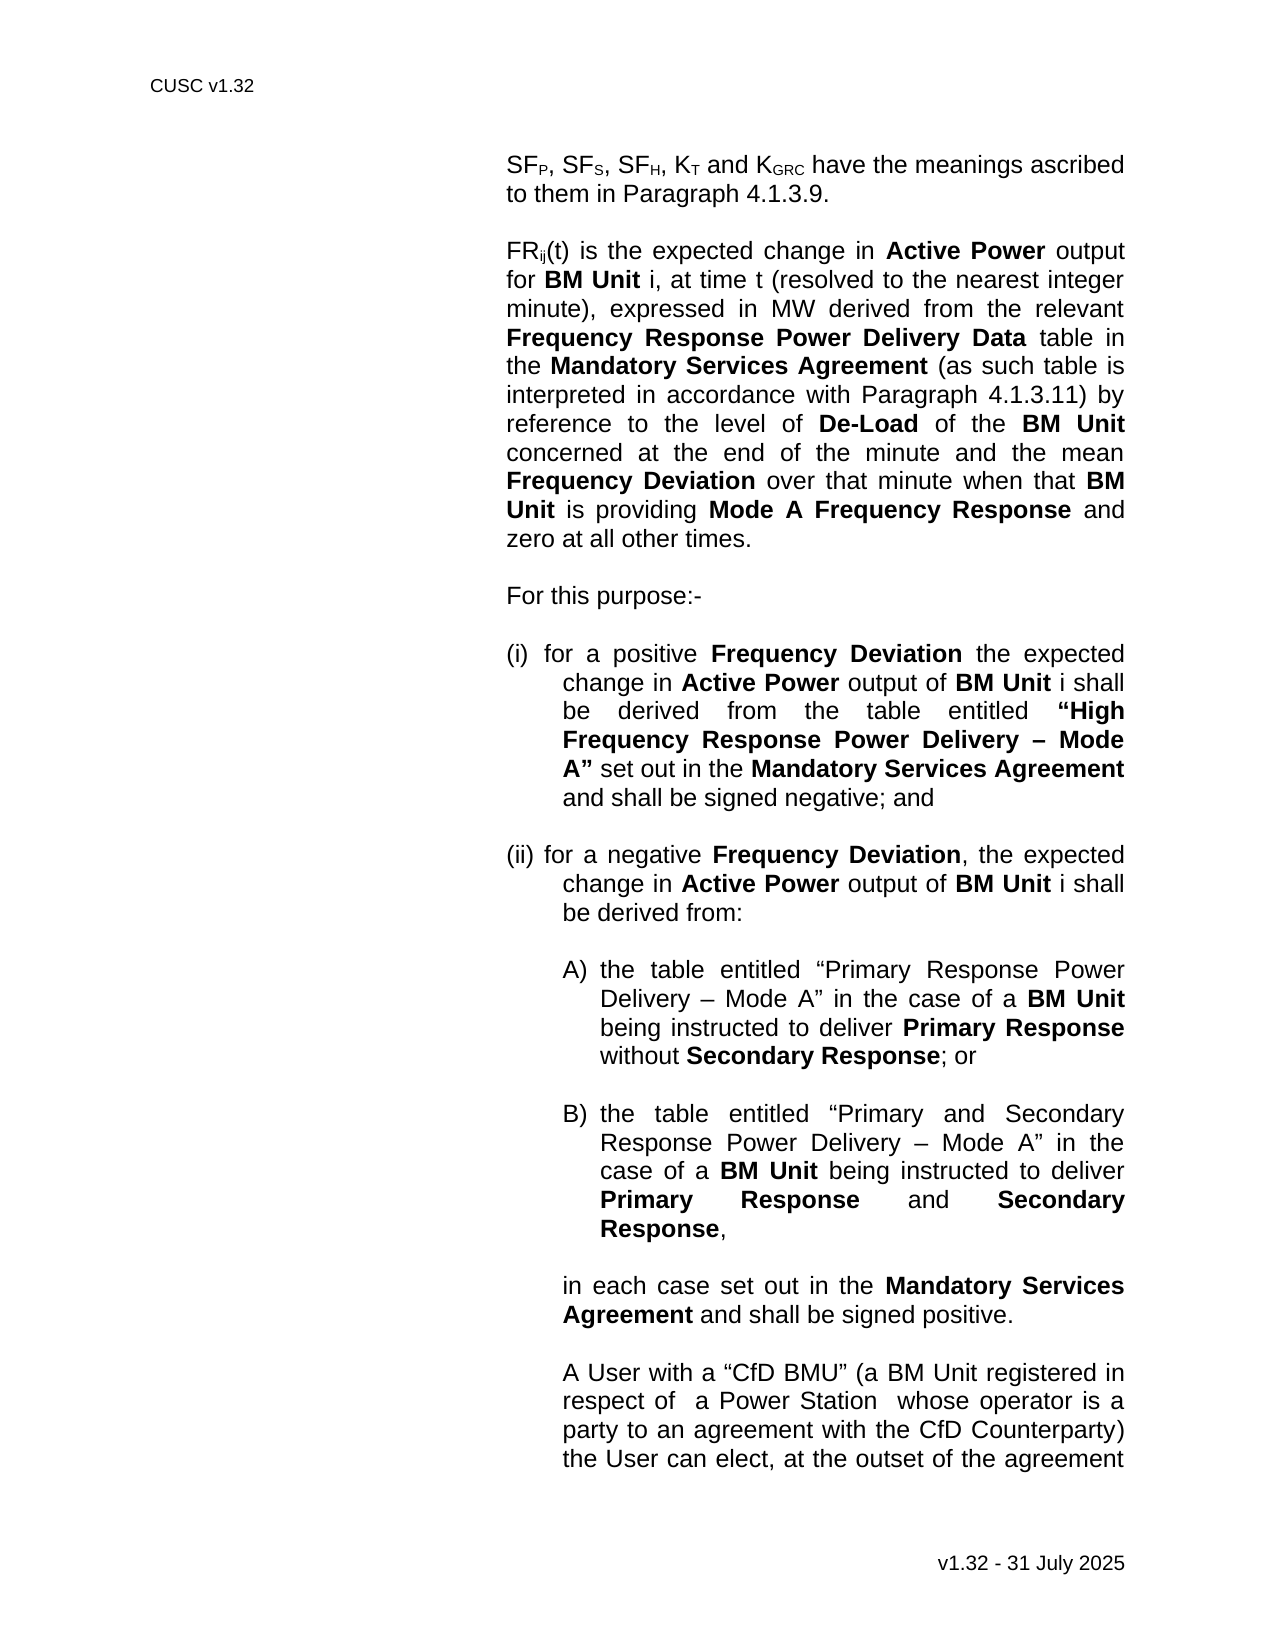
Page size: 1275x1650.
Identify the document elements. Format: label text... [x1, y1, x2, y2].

text For this purpose:- [506, 581, 1125, 610]
text SFP, SFS, SFH, KT and KGRC have the meanings ascribed to them in Paragraph 4.1.3.9. [506, 150, 1125, 207]
text FRij(t) is the expected change in Active Power output for BM Unit i, at time t (resolved to the nearest integer minute), expressed in MW derived from the relevant Frequency Response Power Delivery Data table in the Mandatory Services Agreement (as such table is interpreted in accordance with Paragraph 4.1.3.11) by reference to the level of De-Load of the BM Unit concerned at the end of the minute and the mean Frequency Deviation over that minute when that BM Unit is providing Mode A Frequency Response and zero at all other times. [506, 236, 1125, 552]
list the table entitled “Primary and Secondary Response Power Delivery – Mode A” in the case of a BM Unit being instructed to deliver Primary Response and Secondary Response, [562, 1099, 1125, 1242]
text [562, 1357, 1125, 1472]
list for a positive Frequency Deviation the expected change in Active Power output of BM Unit i shall be derived from the table entitled “High Frequency Response Power Delivery – Mode A” set out in the Mandatory Services Agreement and shall be signed negative; and [506, 639, 1125, 811]
list for a negative Frequency Deviation, the expected change in Active Power output of BM Unit i shall be derived from: [506, 840, 1125, 926]
list the table entitled “Primary Response Power Delivery – Mode A” in the case of a BM Unit being instructed to deliver Primary Response without Secondary Response; or [562, 955, 1125, 1070]
text in each case set out in the Mandatory Services Agreement and shall be signed positive. [562, 1271, 1125, 1329]
